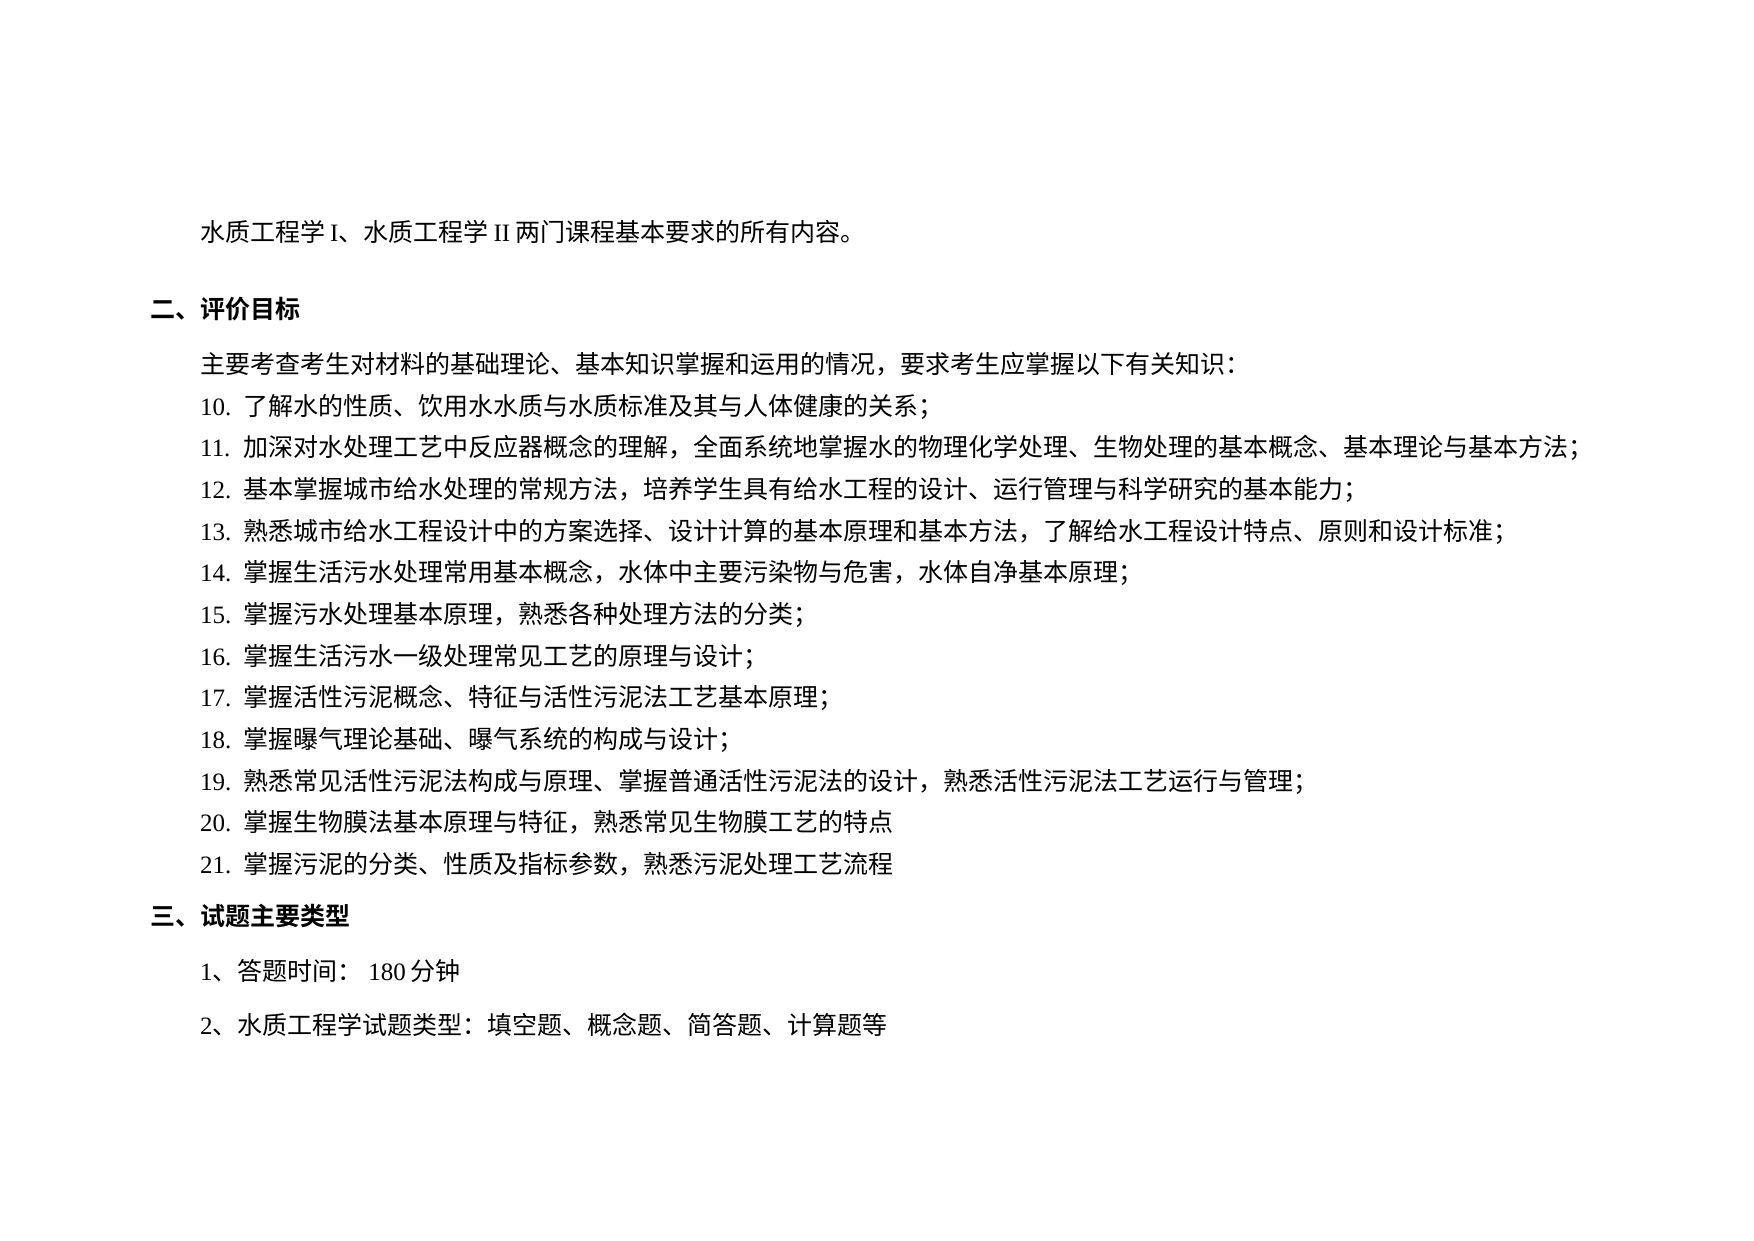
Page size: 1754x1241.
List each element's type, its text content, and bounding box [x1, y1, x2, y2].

list 掌握生活污水处理常用基本概念，水体中主要污染物与危害，水体自净基本原理； [200, 548, 1604, 590]
list 掌握污水处理基本原理，熟悉各种处理方法的分类； [200, 590, 1604, 632]
list 熟悉城市给水工程设计中的方案选择、设计计算的基本原理和基本方法，了解给水工程设计特点、原则和设计标准； [200, 507, 1604, 548]
list 掌握污泥的分类、性质及指标参数，熟悉污泥处理工艺流程 [200, 840, 1604, 882]
text 1、答题时间： 180分钟 [150, 947, 1604, 988]
list 掌握生物膜法基本原理与特征，熟悉常见生物膜工艺的特点 [200, 798, 1604, 840]
list 基本掌握城市给水处理的常规方法，培养学生具有给水工程的设计、运行管理与科学研究的基本能力； [200, 465, 1604, 507]
list 加深对水处理工艺中反应器概念的理解，全面系统地掌握水的物理化学处理、生物处理的基本概念、基本理论与基本方法； [200, 423, 1604, 465]
list 掌握活性污泥概念、特征与活性污泥法工艺基本原理； [200, 673, 1604, 715]
list 掌握曝气理论基础、曝气系统的构成与设计； [200, 715, 1604, 757]
text 三、试题主要类型 [150, 882, 1604, 947]
list 熟悉常见活性污泥法构成与原理、掌握普通活性污泥法的设计，熟悉活性污泥法工艺运行与管理； [200, 757, 1604, 798]
list 掌握生活污水一级处理常见工艺的原理与设计； [200, 632, 1604, 673]
list 了解水的性质、饮用水水质与水质标准及其与人体健康的关系； [200, 382, 1604, 423]
text 2、水质工程学试题类型：填空题、概念题、简答题、计算题等 [150, 1001, 1604, 1043]
text 主要考查考生对材料的基础理论、基本知识掌握和运用的情况，要求考生应掌握以下有关知识： [150, 340, 1604, 382]
text 二、评价目标 [150, 275, 1604, 340]
text 水质工程学I、水质工程学II两门课程基本要求的所有内容。 [150, 198, 1604, 263]
